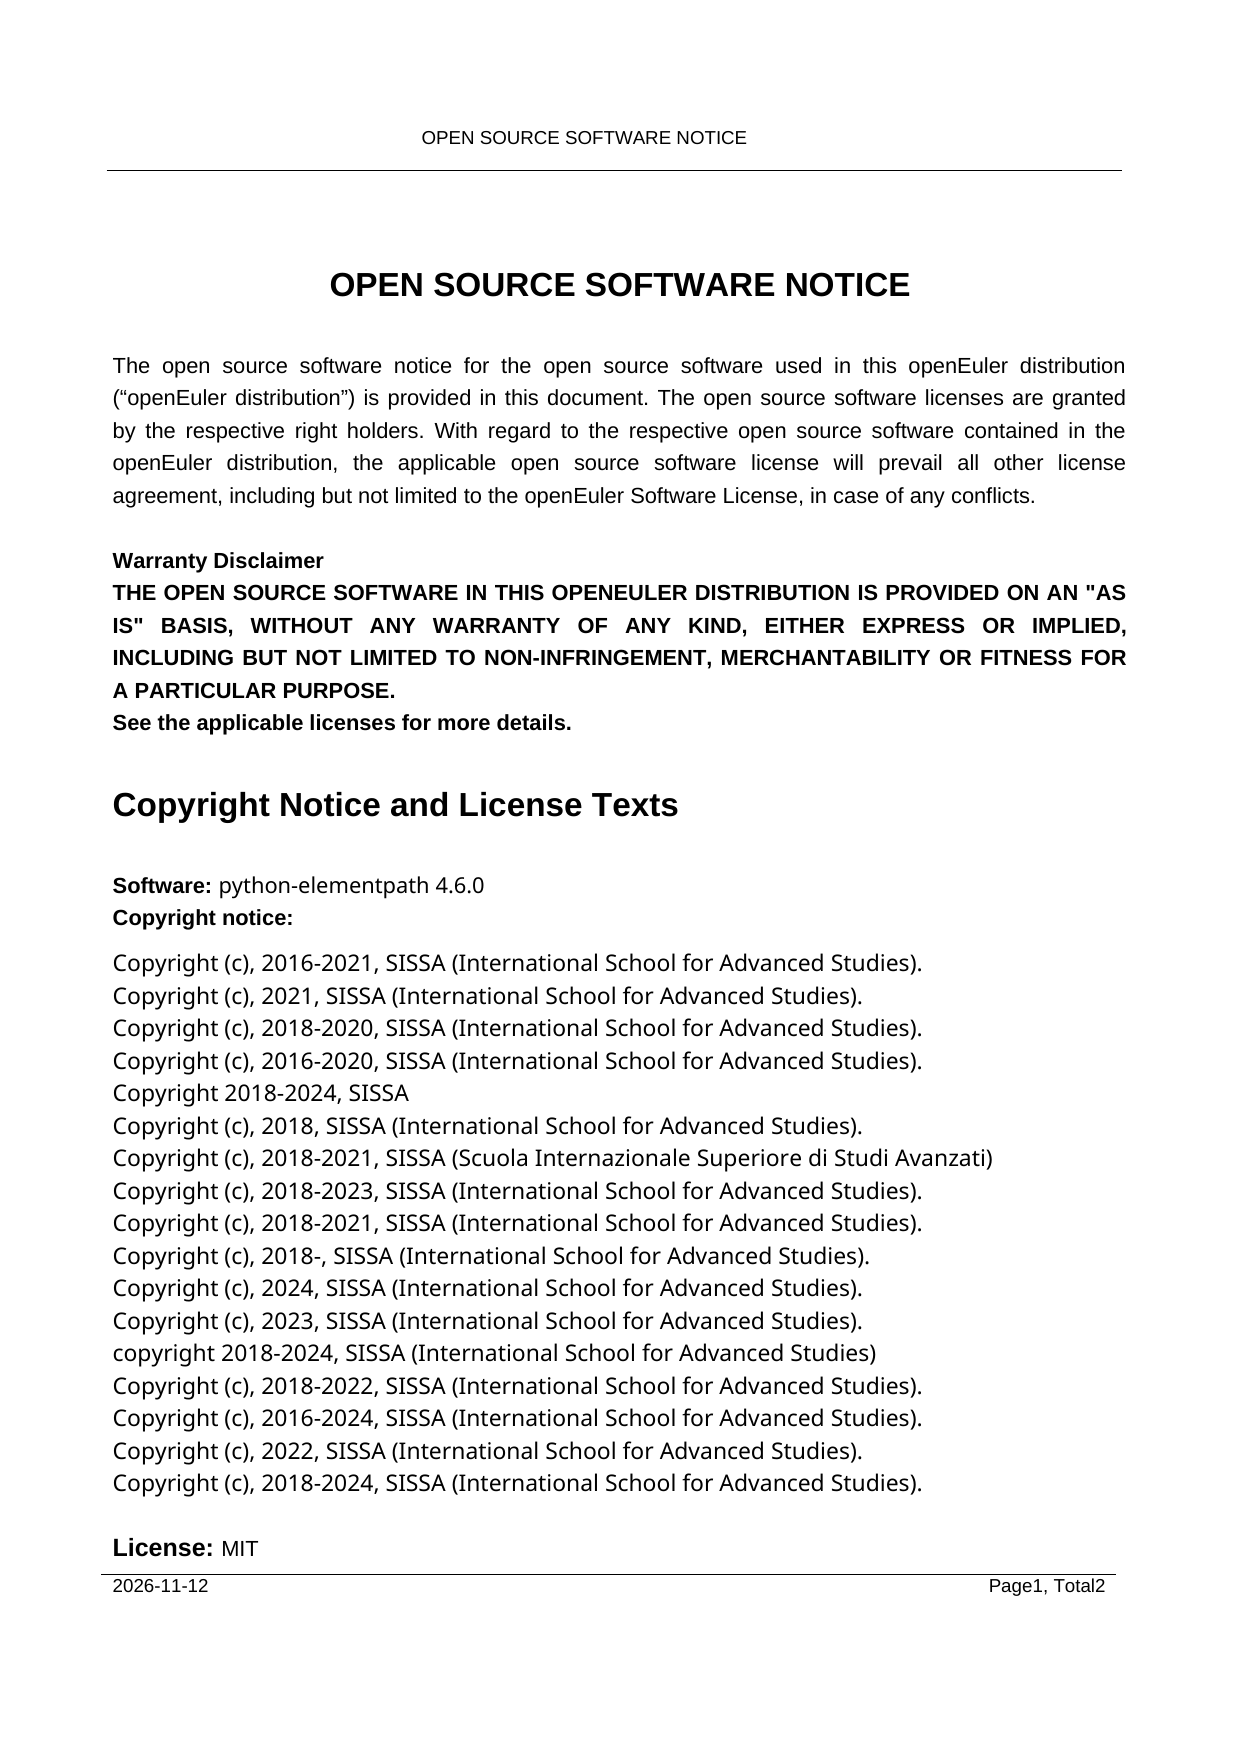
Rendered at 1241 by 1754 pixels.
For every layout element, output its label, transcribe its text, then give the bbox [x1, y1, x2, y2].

text THE OPEN SOURCE SOFTWARE IN THIS OPENEULER DISTRIBUTION IS PROVIDED ON AN "AS IS" BASIS, WITHOUT ANY WARRANTY OF ANY KIND, EITHER EXPRESS OR IMPLIED, INCLUDING BUT NOT LIMITED TO NON-INFRINGEMENT, MERCHANTABILITY OR FITNESS FOR A PARTICULAR PURPOSE. See the applicable licenses for more details. [112, 576, 1128, 739]
text OPEN SOURCE SOFTWARE NOTICE [112, 251, 1128, 316]
text Warranty Disclaimer [112, 544, 1128, 576]
title Software: python-elementpath 4.6.0 [112, 869, 1128, 901]
text Copyright Notice and License Texts [112, 771, 1128, 836]
text Copyright (c), 2016-2021, SISSA (International School for Advanced Studies). Copyright (c), 2021, SISSA (International School for Advanced Studies). Copyright (c), 2018-2020, SISSA (International School for Advanced Studies). Copyright (c), 2016-2020, SISSA (International School for Advanced Studies). Copyright 2018-2024, SISSA Copyright (c), 2018, SISSA (International School for Advanced Studies). Copyright (c), 2018-2021, SISSA (Scuola Internazionale Superiore di Studi Avanzati) Copyright (c), 2018-2023, SISSA (International School for Advanced Studies). Copyright (c), 2018-2021, SISSA (International School for Advanced Studies). Copyright (c), 2018-, SISSA (International School for Advanced Studies). Copyright (c), 2024, SISSA (International School for Advanced Studies). Copyright (c), 2023, SISSA (International School for Advanced Studies). copyright 2018-2024, SISSA (International School for Advanced Studies) Copyright (c), 2018-2022, SISSA (International School for Advanced Studies). Copyright (c), 2016-2024, SISSA (International School for Advanced Studies). Copyright (c), 2022, SISSA (International School for Advanced Studies). Copyright (c), 2018-2024, SISSA (International School for Advanced Studies). [112, 947, 1128, 1532]
text License: MIT [112, 1532, 1128, 1564]
text Copyright notice: [112, 901, 1128, 934]
text The open source software notice for the open source software used in this openEuler distribution (“openEuler distribution”) is provided in this document. The open source software licenses are granted by the respective right holders. With regard to the respective open source software contained in the openEuler distribution, the applicable open source software license will prevail all other license agreement, including but not limited to the openEuler Software License, in case of any conflicts. [112, 349, 1128, 511]
